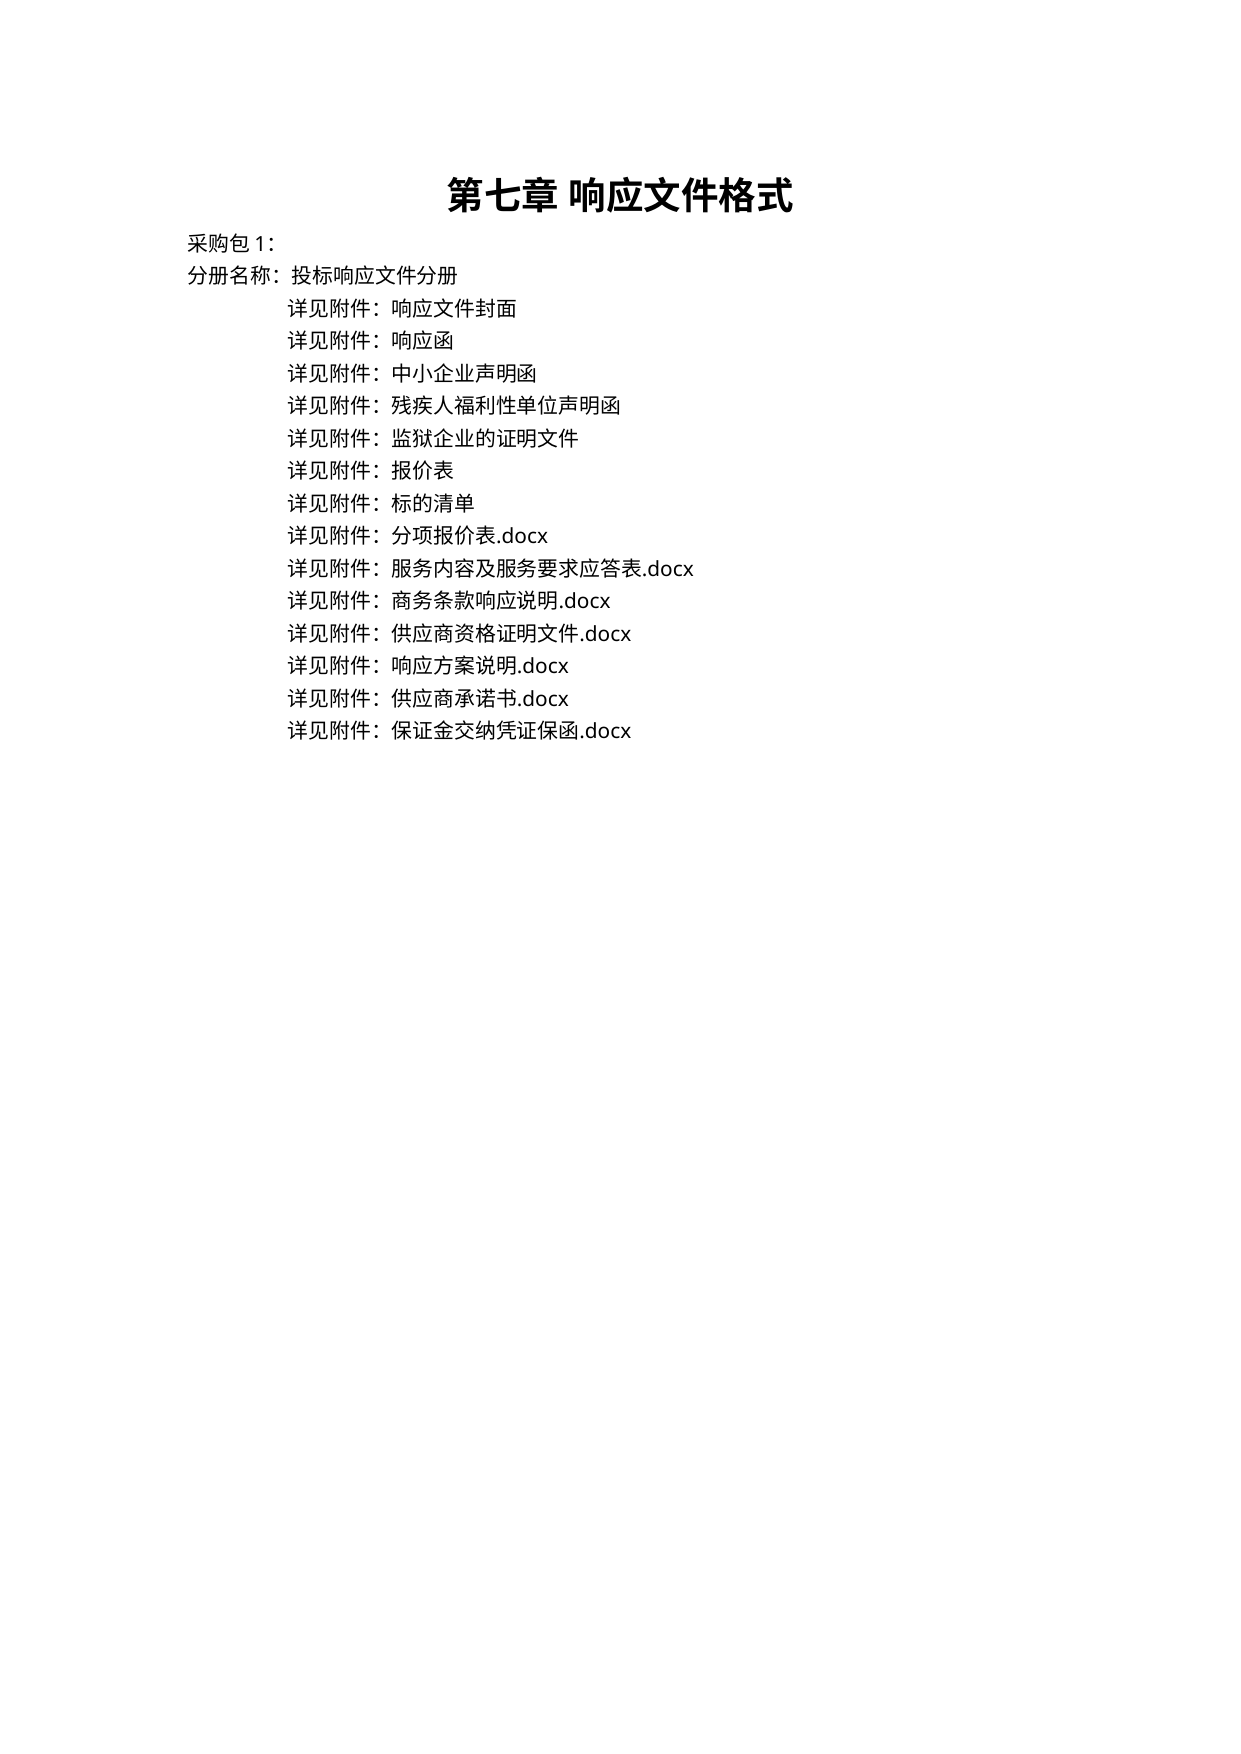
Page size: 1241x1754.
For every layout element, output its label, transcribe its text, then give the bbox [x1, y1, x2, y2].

text 详见附件：响应方案说明.docx [187, 649, 1053, 682]
text 详见附件：供应商承诺书.docx [187, 682, 1053, 714]
text 详见附件：分项报价表.docx [187, 519, 1053, 552]
text 详见附件：响应文件封面 [187, 292, 1053, 324]
text 详见附件：中小企业声明函 [187, 357, 1053, 389]
text 详见附件：供应商资格证明文件.docx [187, 617, 1053, 649]
text 详见附件：报价表 [187, 454, 1053, 487]
text 详见附件：保证金交纳凭证保函.docx [187, 714, 1053, 747]
text 详见附件：服务内容及服务要求应答表.docx [187, 552, 1053, 584]
text 采购包1： [187, 227, 1053, 259]
text 分册名称：投标响应文件分册 [187, 259, 1053, 292]
text 详见附件：标的清单 [187, 487, 1053, 519]
text 详见附件：监狱企业的证明文件 [187, 422, 1053, 454]
text 第七章 响应文件格式 [187, 162, 1053, 227]
text 详见附件：响应函 [187, 324, 1053, 357]
text 详见附件：商务条款响应说明.docx [187, 584, 1053, 617]
text 详见附件：残疾人福利性单位声明函 [187, 389, 1053, 422]
